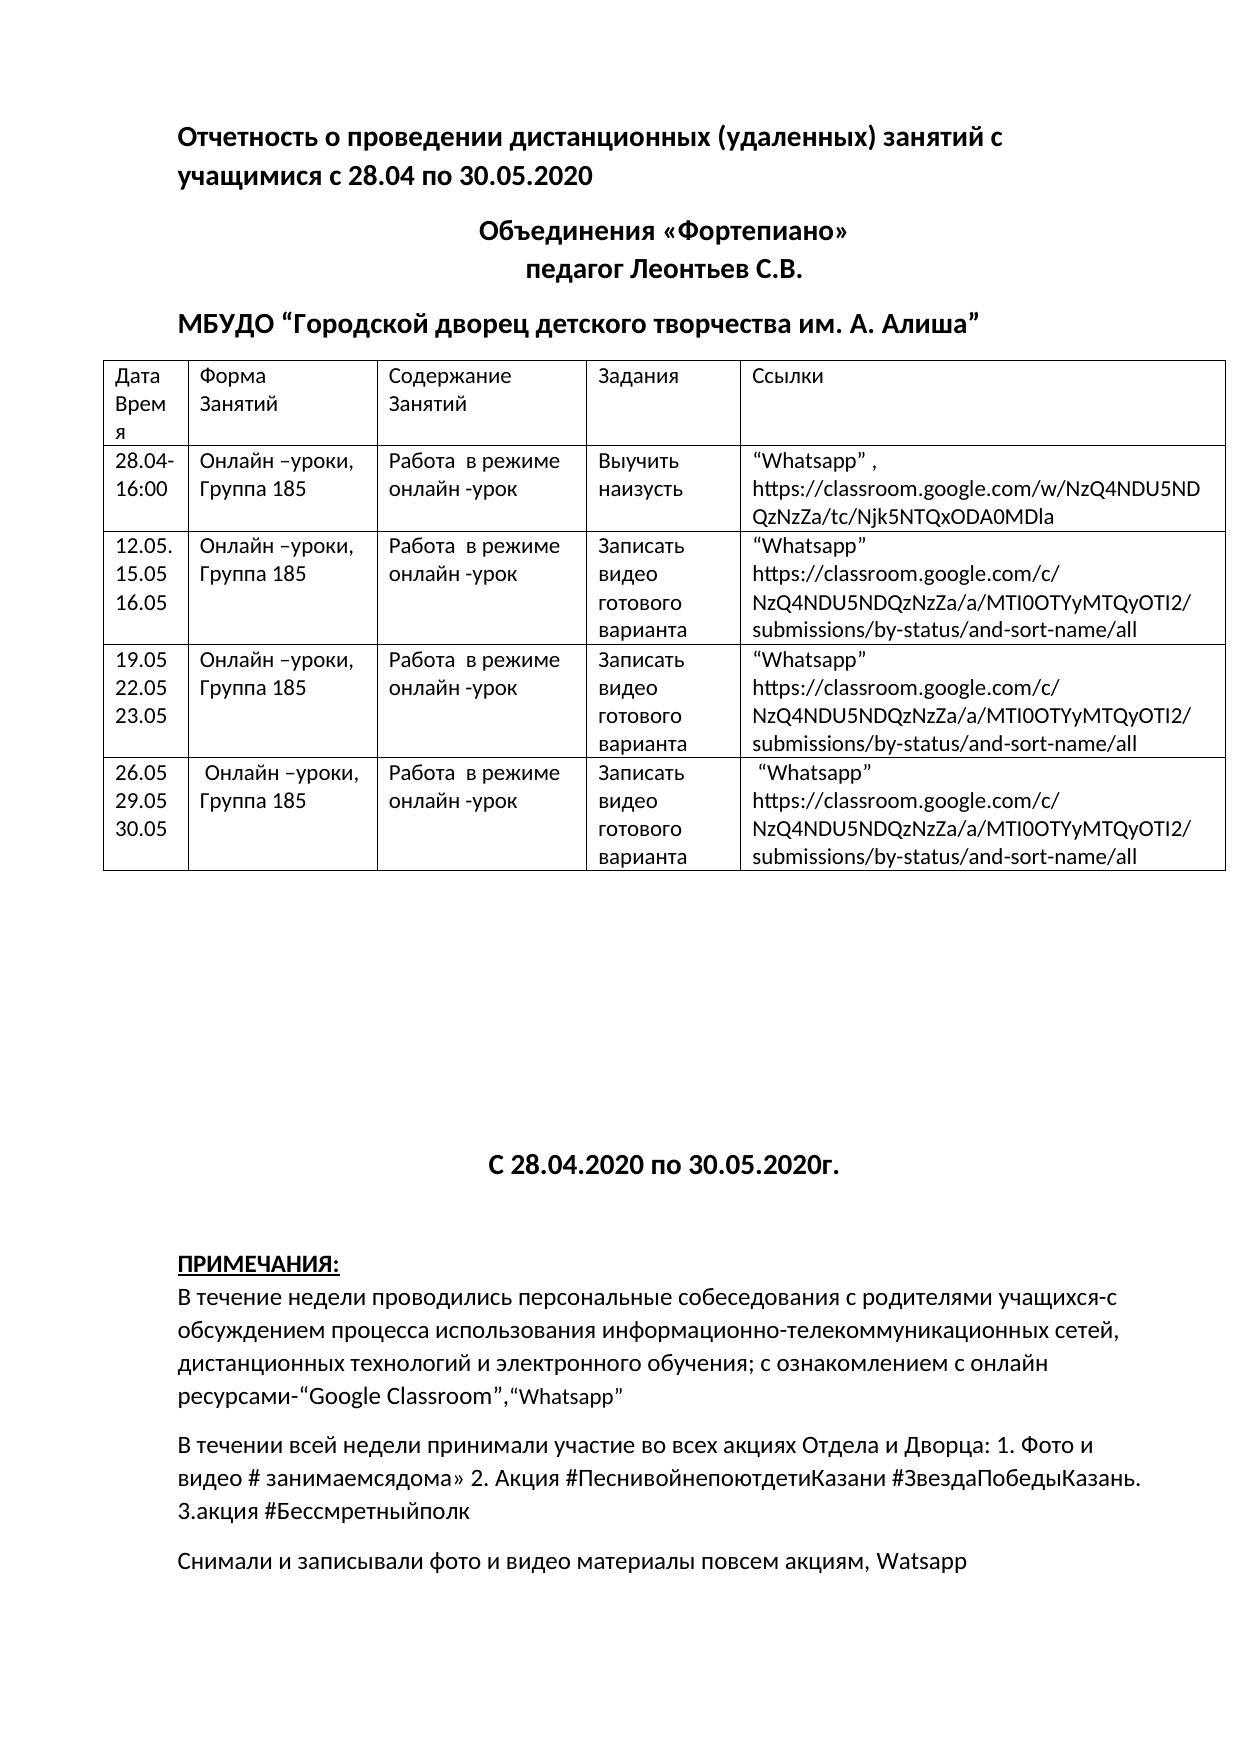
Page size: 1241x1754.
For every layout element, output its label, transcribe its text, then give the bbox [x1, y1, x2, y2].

table_header Ссылки [741, 361, 1225, 445]
text Объединения «Фортепиано» педагог Леонтьев С.В. [177, 212, 1152, 286]
table_cell Работа в режиме онлайн -урок [378, 446, 586, 531]
text ПРИМЕЧАНИЯ: В течение недели проводились персональные собеседования с родителями учащихся-с обсуждением процесса использования информационно-телекоммуникационных сетей, дистанционных технологий и электронного обучения; с ознакомлением с онлайн ресурсами-“Google Classroom”,“Whatsapp” [177, 1248, 1152, 1411]
table_cell “Whatsapp” , https://classroom.google.com/w/NzQ4NDU5NDQzNzZa/tc/Njk5NTQxODA0MDla [741, 446, 1225, 531]
text Отчетность о проведении дистанционных (удаленных) занятий с учащимися с 28.04 по 30.05.2020 [177, 118, 1152, 192]
table_cell Онлайн –уроки, Группа 185 [189, 645, 377, 757]
table_cell Онлайн –уроки, Группа 185 [189, 758, 377, 870]
table_cell Онлайн –уроки, Группа 185 [189, 532, 377, 644]
table_cell “Whatsapp” https://classroom.google.com/c/NzQ4NDU5NDQzNzZa/a/MTI0OTYyMTQyOTI2/submissions/by-status/and-sort-name/all [741, 758, 1225, 870]
table_header Форма Занятий [189, 361, 377, 445]
text МБУДО “Городской дворец детского творчества им. А. Алиша” [177, 305, 1152, 341]
table_cell Выучить наизусть [587, 446, 740, 531]
table_cell Записать видео готового варианта [587, 532, 740, 644]
table_cell Онлайн –уроки, Группа 185 [189, 446, 377, 531]
text Снимали и записывали фото и видео материалы повсем акциям, Watsapp [177, 1545, 1152, 1576]
table_cell “Whatsapp” https://classroom.google.com/c/NzQ4NDU5NDQzNzZa/a/MTI0OTYyMTQyOTI2/submissions/by-status/and-sort-name/all [741, 645, 1225, 757]
table_cell Работа в режиме онлайн -урок [378, 645, 586, 757]
text С 28.04.2020 по 30.05.2020г. [177, 1146, 1152, 1182]
table_cell 12.05. 15.05 16.05 [104, 532, 188, 644]
text В течении всей недели принимали участие во всех акциях Отдела и Дворца: 1. Фото и видео # занимаемсядома» 2. Акция #ПеснивойнепоютдетиКазани #ЗвездаПобедыКазань. 3.акция #Бессмретныйполк [177, 1430, 1152, 1526]
table_header Содержание Занятий [378, 361, 586, 445]
table_cell Работа в режиме онлайн -урок [378, 532, 586, 644]
table_cell 19.05 22.05 23.05 [104, 645, 188, 757]
table_header Задания [587, 361, 740, 445]
table_cell Записать видео готового варианта [587, 758, 740, 870]
table_cell “Whatsapp” https://classroom.google.com/c/NzQ4NDU5NDQzNzZa/a/MTI0OTYyMTQyOTI2/submissions/by-status/and-sort-name/all [741, 532, 1225, 644]
table_cell Записать видео готового варианта [587, 645, 740, 757]
table_cell 26.05 29.05 30.05 [104, 758, 188, 870]
table_cell 28.04-16:00 [104, 446, 188, 531]
table_cell Работа в режиме онлайн -урок [378, 758, 586, 870]
table_header Дата Время [104, 361, 188, 445]
